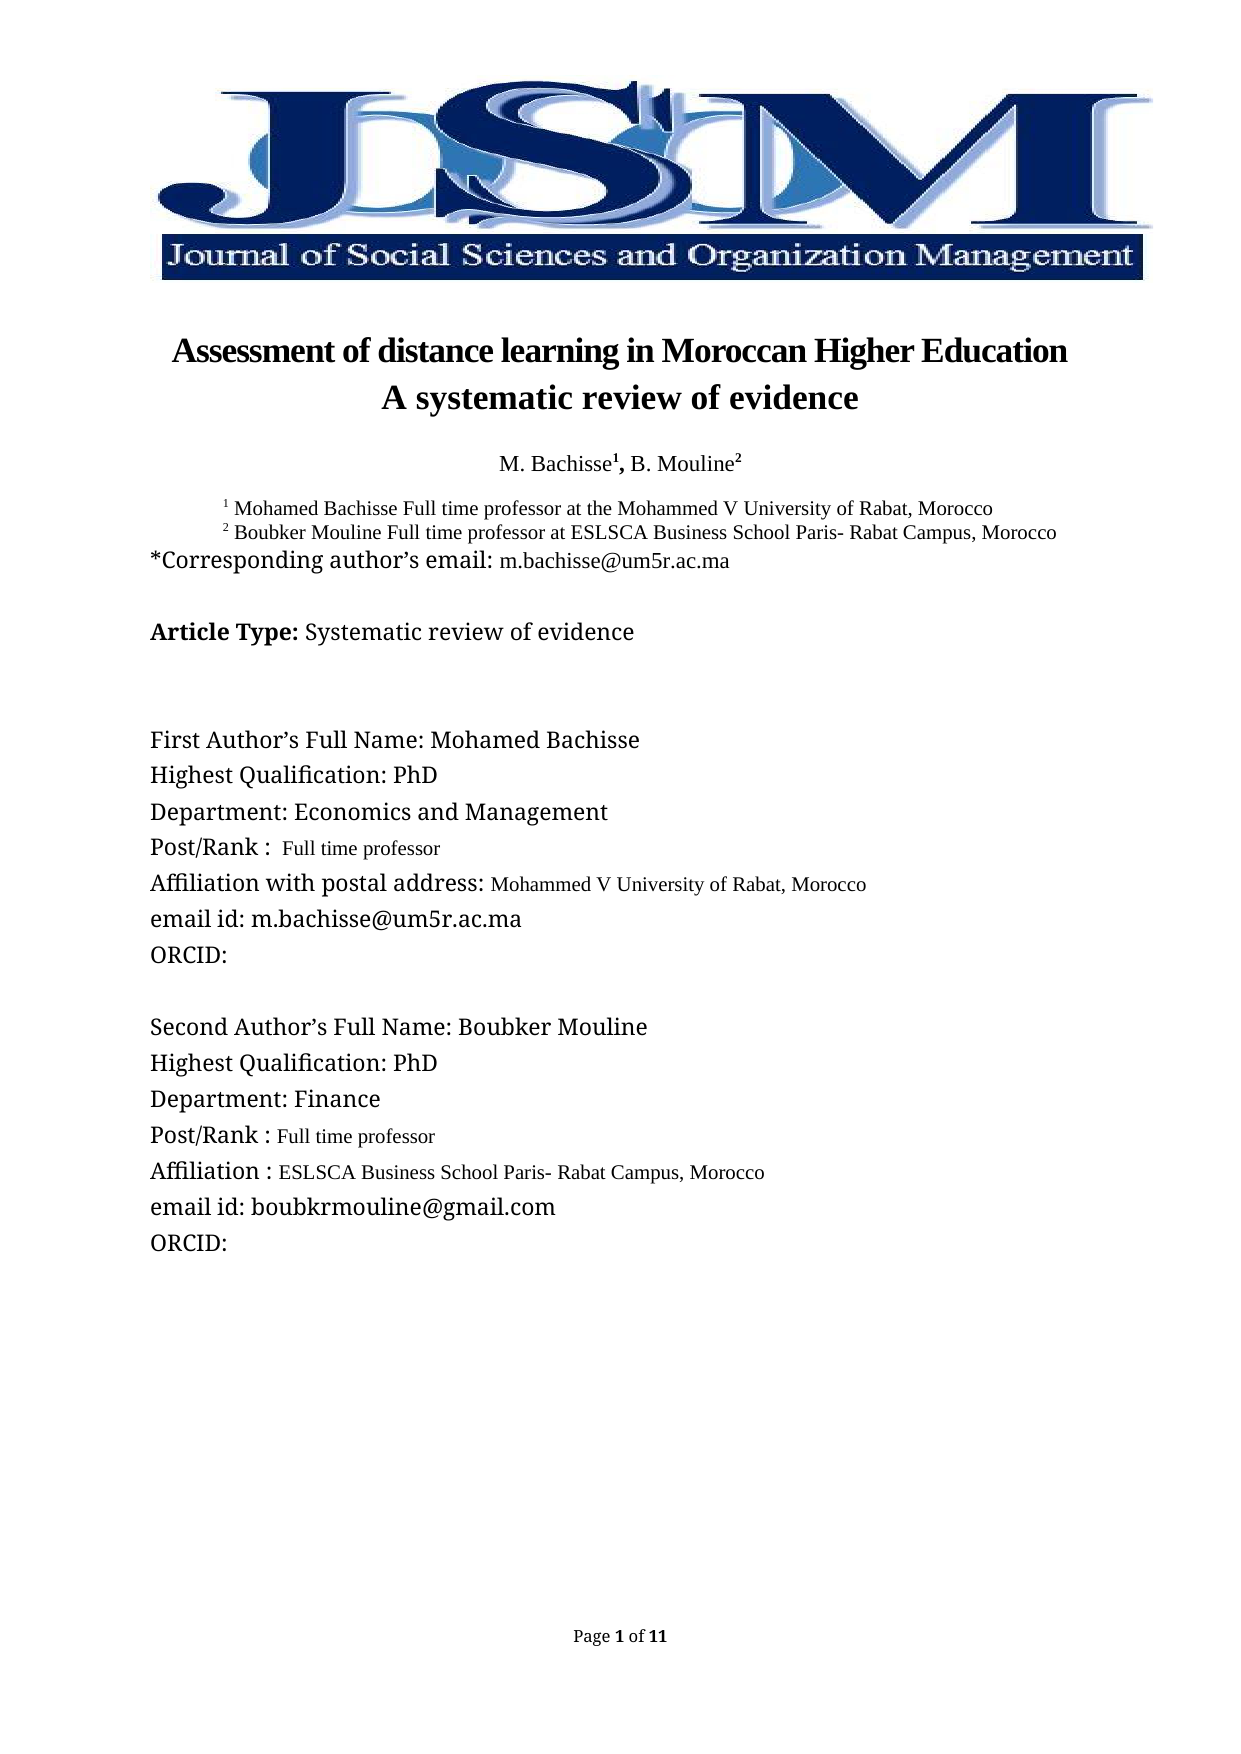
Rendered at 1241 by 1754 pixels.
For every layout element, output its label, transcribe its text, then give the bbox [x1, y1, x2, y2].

text 1 Mohamed Bachisse Full time professor at the Mohammed V University of Rabat, Morocco [223, 496, 1090, 520]
text *Corresponding author’s email: m.bachisse@um5r.ac.ma [150, 544, 1090, 575]
text Article Type: Systematic review of evidence [150, 616, 1090, 647]
title Assessment of distance learning in Moroccan Higher Education [150, 330, 1090, 371]
picture [150, 75, 1154, 283]
text 2 Boubker Mouline Full time professor at ESLSCA Business School Paris- Rabat Campus, Morocco [223, 520, 1090, 544]
text First Author’s Full Name: Mohamed Bachisse Highest Qualification: PhD Department: Economics and Management Post/Rank : Full time professor Affiliation with postal address: Mohammed V University of Rabat, Morocco [150, 723, 1090, 898]
text M. Bachisse1, B. Mouline2 [150, 450, 1090, 477]
text email id: m.bachisse@um5r.ac.ma ORCID: [150, 903, 1090, 970]
text A systematic review of evidence [150, 377, 1090, 417]
text Second Author’s Full Name: Boubker Mouline Highest Qualification: PhD Department: Finance Post/Rank : Full time professor Affiliation : ESLSCA Business School Paris- Rabat Campus, Morocco email id: boubkrmouline@gmail.com ORCID: [150, 1011, 1090, 1258]
